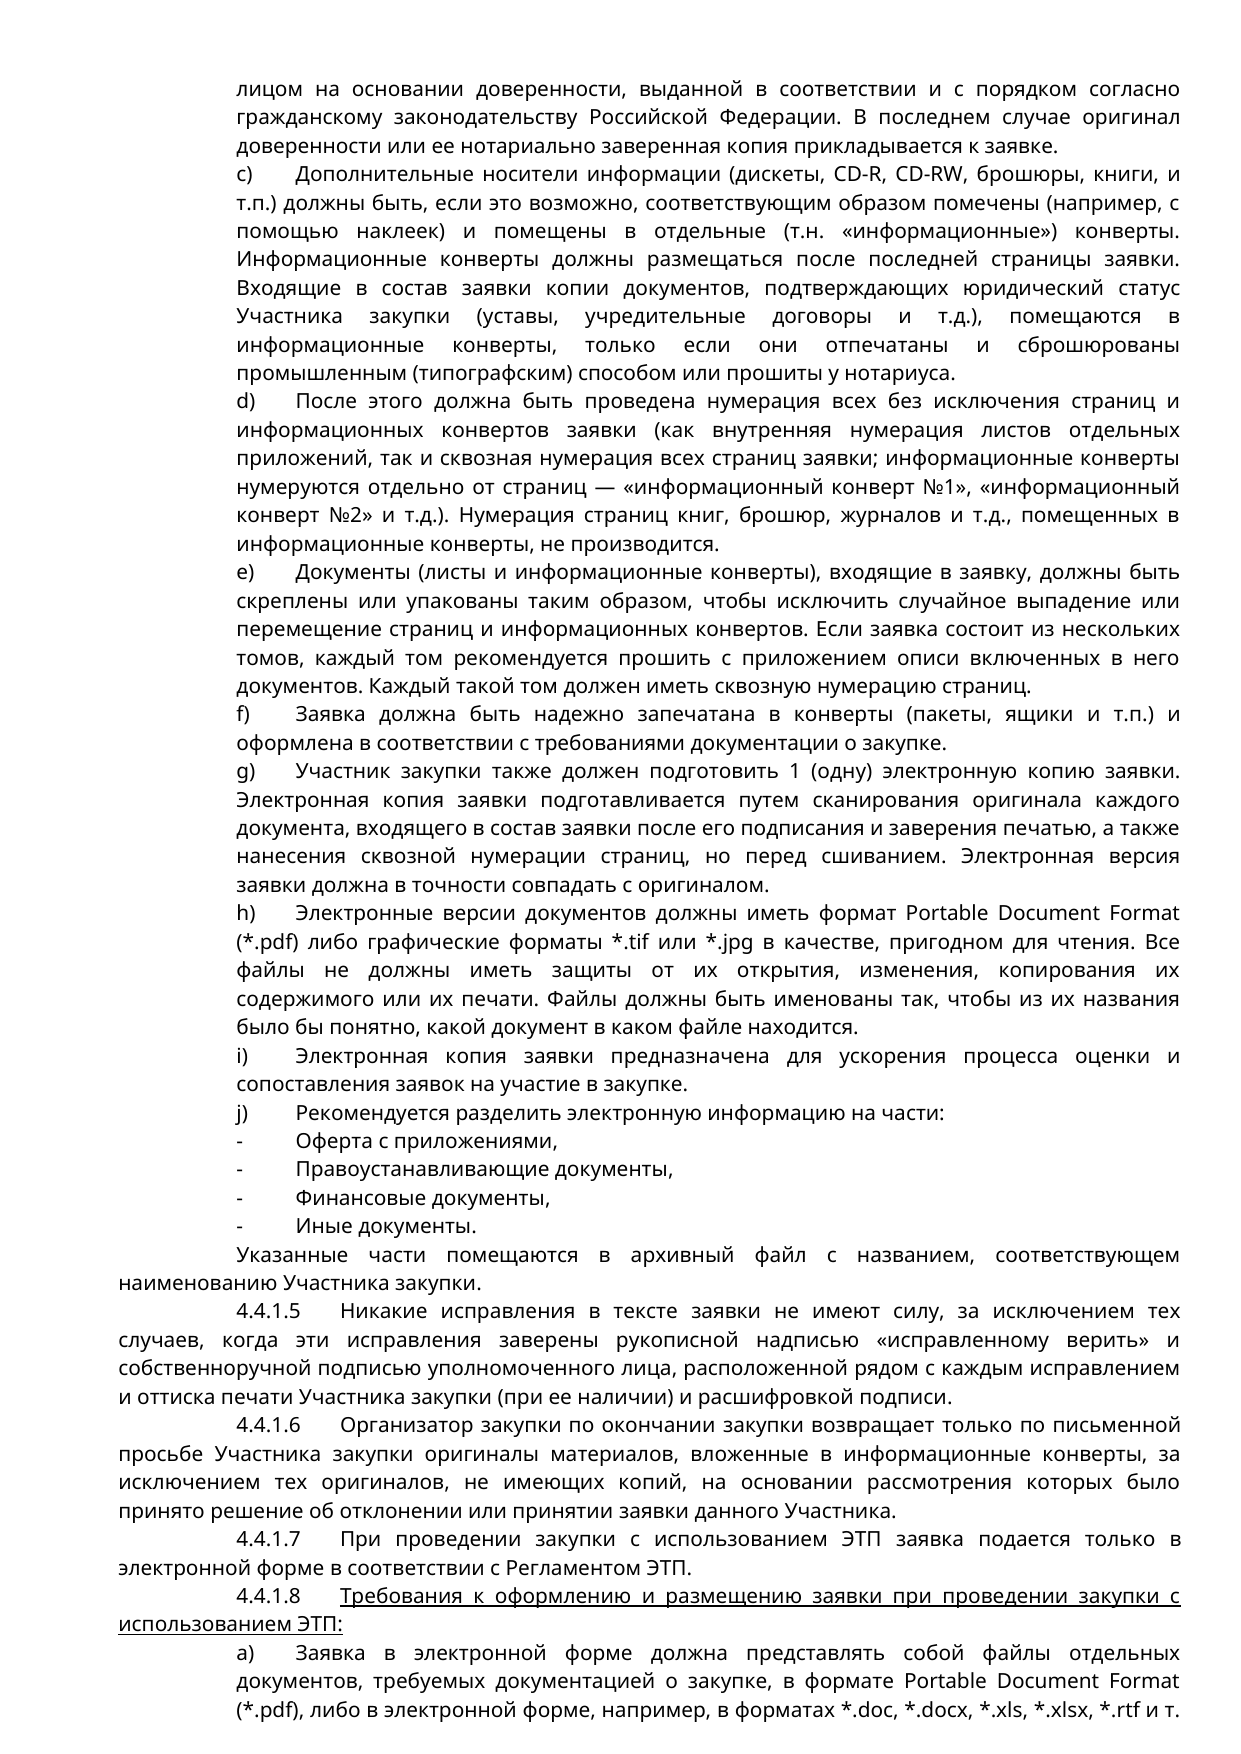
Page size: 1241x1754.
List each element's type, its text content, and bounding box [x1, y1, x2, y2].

list Финансовые документы, [236, 1183, 1181, 1211]
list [236, 1638, 1181, 1723]
list Оферта с приложениями, [236, 1126, 1181, 1154]
list Дополнительные носители информации (дискеты, CD-R, CD-RW, брошюры, книги, и т.п.) должны быть, если это возможно, соответствующим образом помечены (например, с помощью наклеек) и помещены в отдельные (т.н. «информационные») конверты. Информационные конверты должны размещаться после последней страницы заявки. Входящие в состав заявки копии документов, подтверждающих юридический статус Участника закупки (уставы, учредительные договоры и т.д.), помещаются в информационные конверты, только если они отпечатаны и сброшюрованы промышленным (типографским) способом или прошиты у нотариуса. [236, 159, 1181, 387]
list Организатор закупки по окончании закупки возвращает только по письменной просьбе Участника закупки оригиналы материалов, вложенные в информационные конверты, за исключением тех оригиналов, не имеющих копий, на основании рассмотрения которых было принято решение об отклонении или принятии заявки данного Участника. [118, 1410, 1181, 1524]
list Никакие исправления в тексте заявки не имеют силу, за исключением тех случаев, когда эти исправления заверены рукописной надписью «исправленному верить» и собственноручной подписью уполномоченного лица, расположенной рядом с каждым исправлением и оттиска печати Участника закупки (при ее наличии) и расшифровкой подписи. [118, 1297, 1181, 1410]
list Электронная копия заявки предназначена для ускорения процесса оценки и сопоставления заявок на участие в закупке. [236, 1041, 1181, 1098]
list После этого должна быть проведена нумерация всех без исключения страниц и информационных конвертов заявки (как внутренняя нумерация листов отдельных приложений, так и сквозная нумерация всех страниц заявки; информационные конверты нумеруются отдельно от страниц — «информационный конверт №1», «информационный конверт №2» и т.д.). Нумерация страниц книг, брошюр, журналов и т.д., помещенных в информационные конверты, не производится. [236, 387, 1181, 557]
list Электронные версии документов должны иметь формат Portable Document Format (*.pdf) либо графические форматы *.tif или *.jpg в качестве, пригодном для чтения. Все файлы не должны иметь защиты от их открытия, изменения, копирования их содержимого или их печати. Файлы должны быть именованы так, чтобы из их названия было бы понятно, какой документ в каком файле находится. [236, 898, 1181, 1041]
list При проведении закупки с использованием ЭТП заявка подается только в электронной форме в соответствии с Регламентом ЭТП. [118, 1524, 1181, 1581]
list Рекомендуется разделить электронную информацию на части: [236, 1098, 1181, 1126]
list Иные документы. [236, 1211, 1181, 1240]
list Требования к оформлению и размещению заявки при проведении закупки с использованием ЭТП: [118, 1581, 1181, 1638]
list Заявка должна быть надежно запечатана в конверты (пакеты, ящики и т.п.) и оформлена в соответствии с требованиями документации о закупке. [236, 699, 1181, 756]
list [236, 74, 1181, 159]
list Участник закупки также должен подготовить 1 (одну) электронную копию заявки. Электронная копия заявки подготавливается путем сканирования оригинала каждого документа, входящего в состав заявки после его подписания и заверения печатью, а также нанесения сквозной нумерации страниц, но перед сшиванием. Электронная версия заявки должна в точности совпадать с оригиналом. [236, 756, 1181, 898]
text Указанные части помещаются в архивный файл с названием, соответствующем наименованию Участника закупки. [118, 1240, 1181, 1297]
list Правоустанавливающие документы, [236, 1154, 1181, 1183]
list Документы (листы и информационные конверты), входящие в заявку, должны быть скреплены или упакованы таким образом, чтобы исключить случайное выпадение или перемещение страниц и информационных конвертов. Если заявка состоит из нескольких томов, каждый том рекомендуется прошить с приложением описи включенных в него документов. Каждый такой том должен иметь сквозную нумерацию страниц. [236, 557, 1181, 699]
